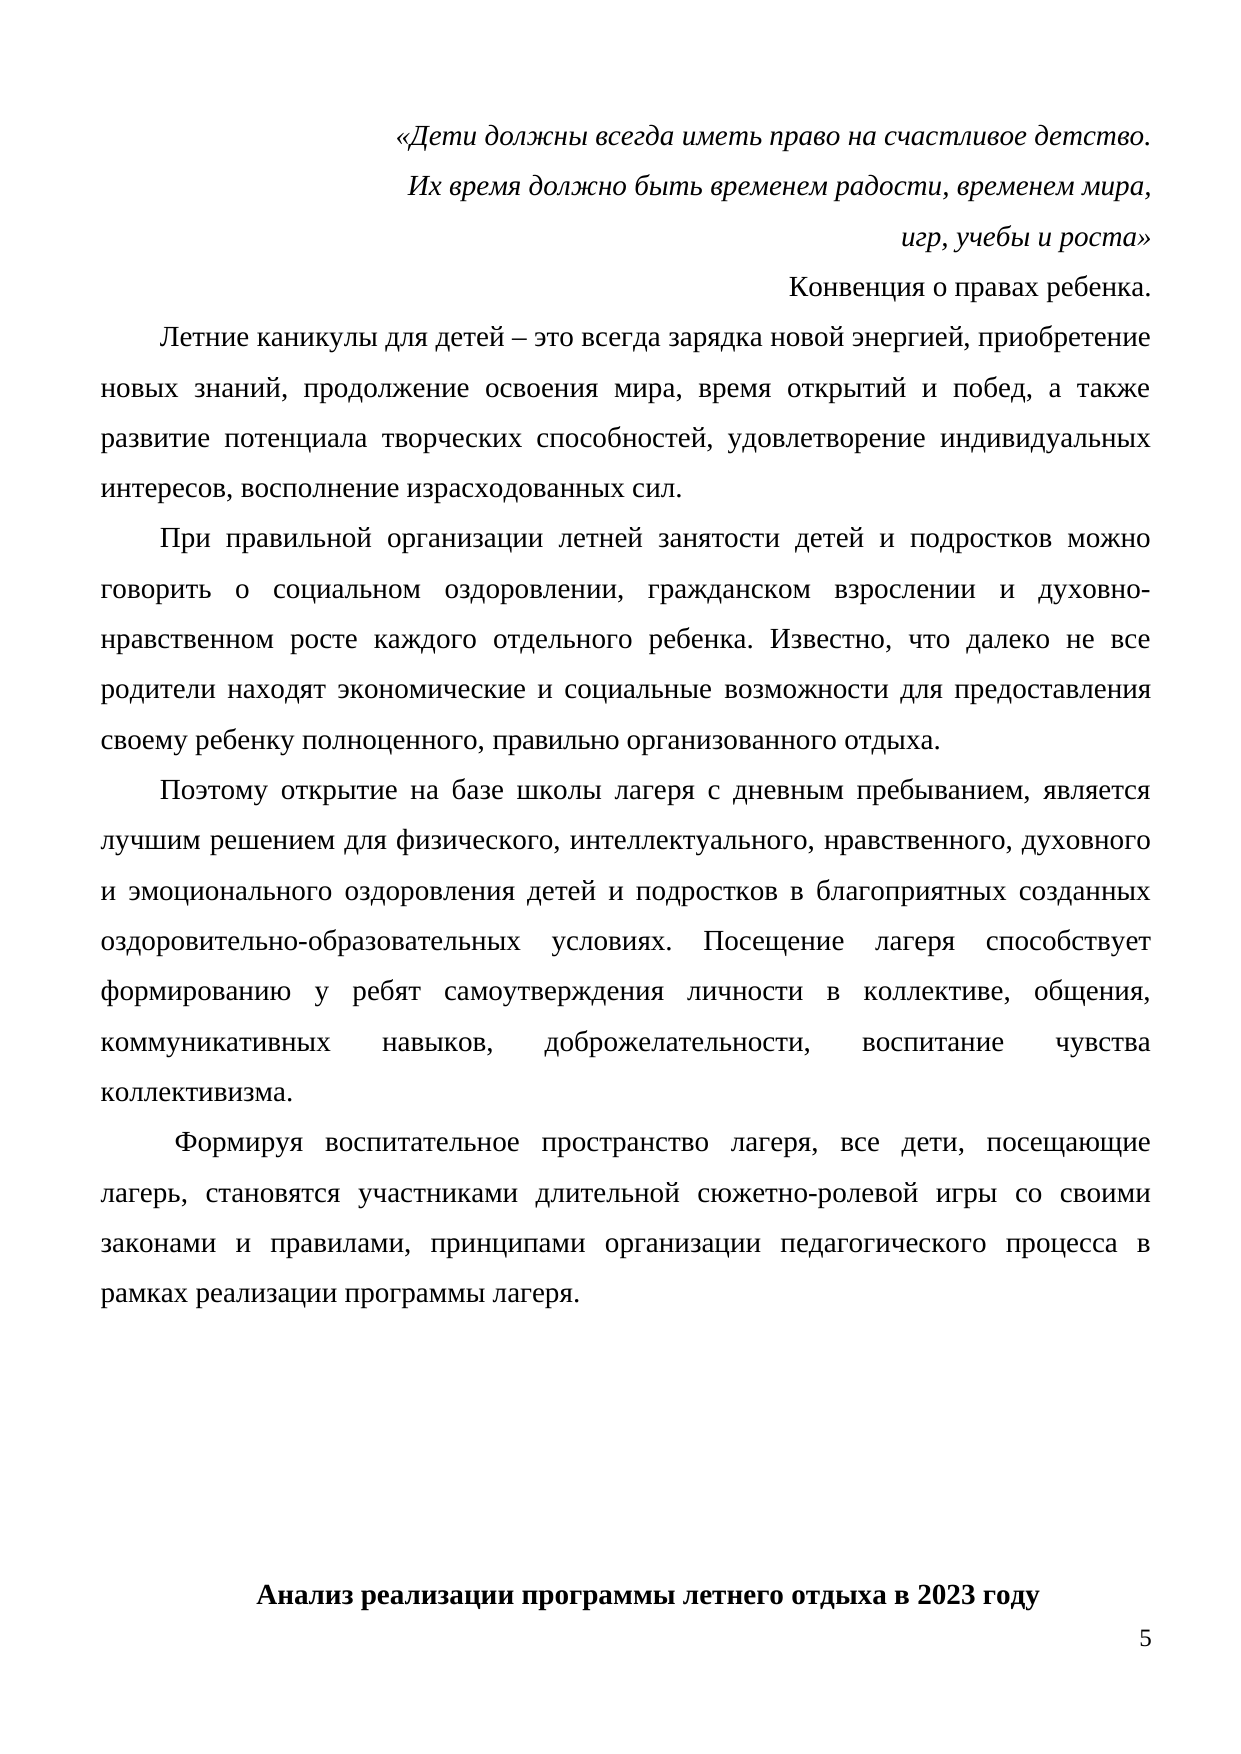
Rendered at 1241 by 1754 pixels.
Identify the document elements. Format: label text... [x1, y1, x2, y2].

text При правильной организации летней занятости детей и подростков можно говорить о социальном оздоровлении, гражданском взрослении и духовно-нравственном росте каждого отдельного ребенка. Известно, что далеко не все родители находят экономические и социальные возможности для предоставления своему ребенку полноценного, правильно организованного отдыха. [100, 521, 1152, 755]
text Конвенция о правах ребенка. [100, 269, 1152, 303]
text Поэтому открытие на базе школы лагеря с дневным пребыванием, является лучшим решением для физического, интеллектуального, нравственного, духовного и эмоционального оздоровления детей и подростков в благоприятных созданных оздоровительно-образовательных условиях. Посещение лагеря способствует формированию у ребят самоутверждения личности в коллективе, общения, коммуникативных навыков, доброжелательности, воспитание чувства коллективизма. [100, 772, 1152, 1108]
text игр, учебы и роста» [100, 219, 1152, 252]
text Формируя воспитательное пространство лагеря, все дети, посещающие лагерь, становятся участниками длительной сюжетно-ролевой игры со своими законами и правилами, принципами организации педагогического процесса в рамках реализации программы лагеря. [100, 1124, 1152, 1309]
text «Дети должны всегда иметь право на счастливое детство. [100, 118, 1152, 152]
text Летние каникулы для детей – это всегда зарядка новой энергией, приобретение новых знаний, продолжение освоения мира, время открытий и побед, а также развитие потенциала творческих способностей, удовлетворение индивидуальных интересов, восполнение израсходованных сил. [100, 319, 1152, 504]
text Их время должно быть временем радости, временем мира, [100, 168, 1152, 202]
text Анализ реализации программы летнего отдыха в 2023 году [71, 1577, 1152, 1611]
